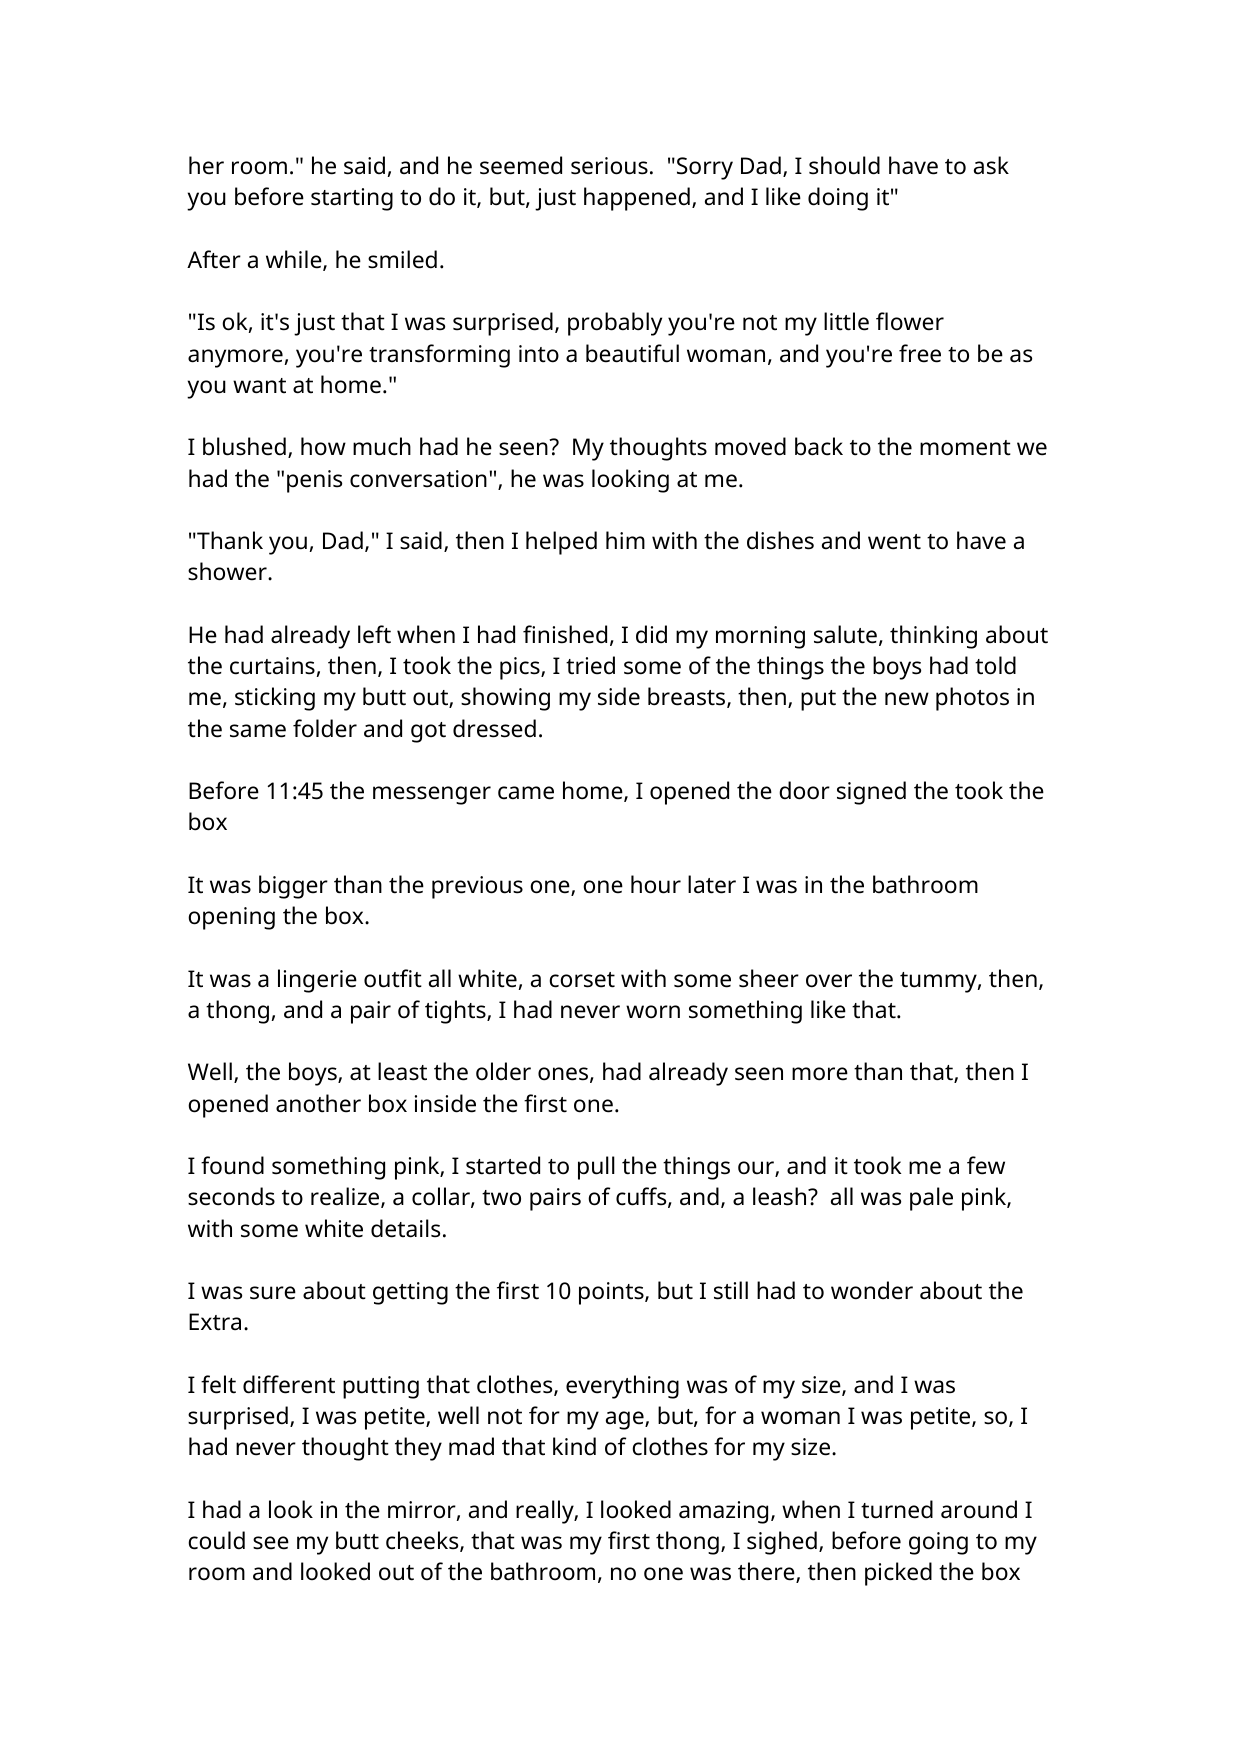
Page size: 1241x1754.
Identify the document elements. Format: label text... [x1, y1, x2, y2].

text I blushed, how much had he seen? My thoughts moved back to the moment we had the "penis conversation", he was looking at me. [187, 431, 1053, 494]
text Before 11:45 the messenger came home, I opened the door signed the took the box [187, 775, 1053, 837]
text I was sure about getting the first 10 points, but I still had to wonder about the Extra. [187, 1275, 1053, 1337]
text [187, 150, 1053, 212]
text I felt different putting that clothes, everything was of my size, and I was surprised, I was petite, well not for my age, but, for a woman I was petite, so, I had never thought they mad that kind of clothes for my size. [187, 1369, 1053, 1462]
text I found something pink, I started to pull the things our, and it took me a few seconds to realize, a collar, two pairs of cuffs, and, a leash? all was pale pink, with some white details. [187, 1150, 1053, 1244]
text Well, the boys, at least the older ones, had already seen more than that, then I opened another box inside the first one. [187, 1056, 1053, 1119]
text "Is ok, it's just that I was surprised, probably you're not my little flower anymore, you're transforming into a beautiful woman, and you're free to be as you want at home." [187, 306, 1053, 400]
text "Thank you, Dad," I said, then I helped him with the dishes and went to have a shower. [187, 525, 1053, 587]
text After a while, he smiled. [187, 244, 1053, 275]
text He had already left when I had finished, I did my morning salute, thinking about the curtains, then, I took the pics, I tried some of the things the boys had told me, sticking my butt out, showing my side breasts, then, put the new photos in the same folder and got dressed. [187, 619, 1053, 744]
text It was bigger than the previous one, one hour later I was in the bathroom opening the box. [187, 869, 1053, 931]
text It was a lingerie outfit all white, a corset with some sheer over the tummy, then, a thong, and a pair of tights, I had never worn something like that. [187, 962, 1053, 1025]
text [187, 1494, 1053, 1587]
